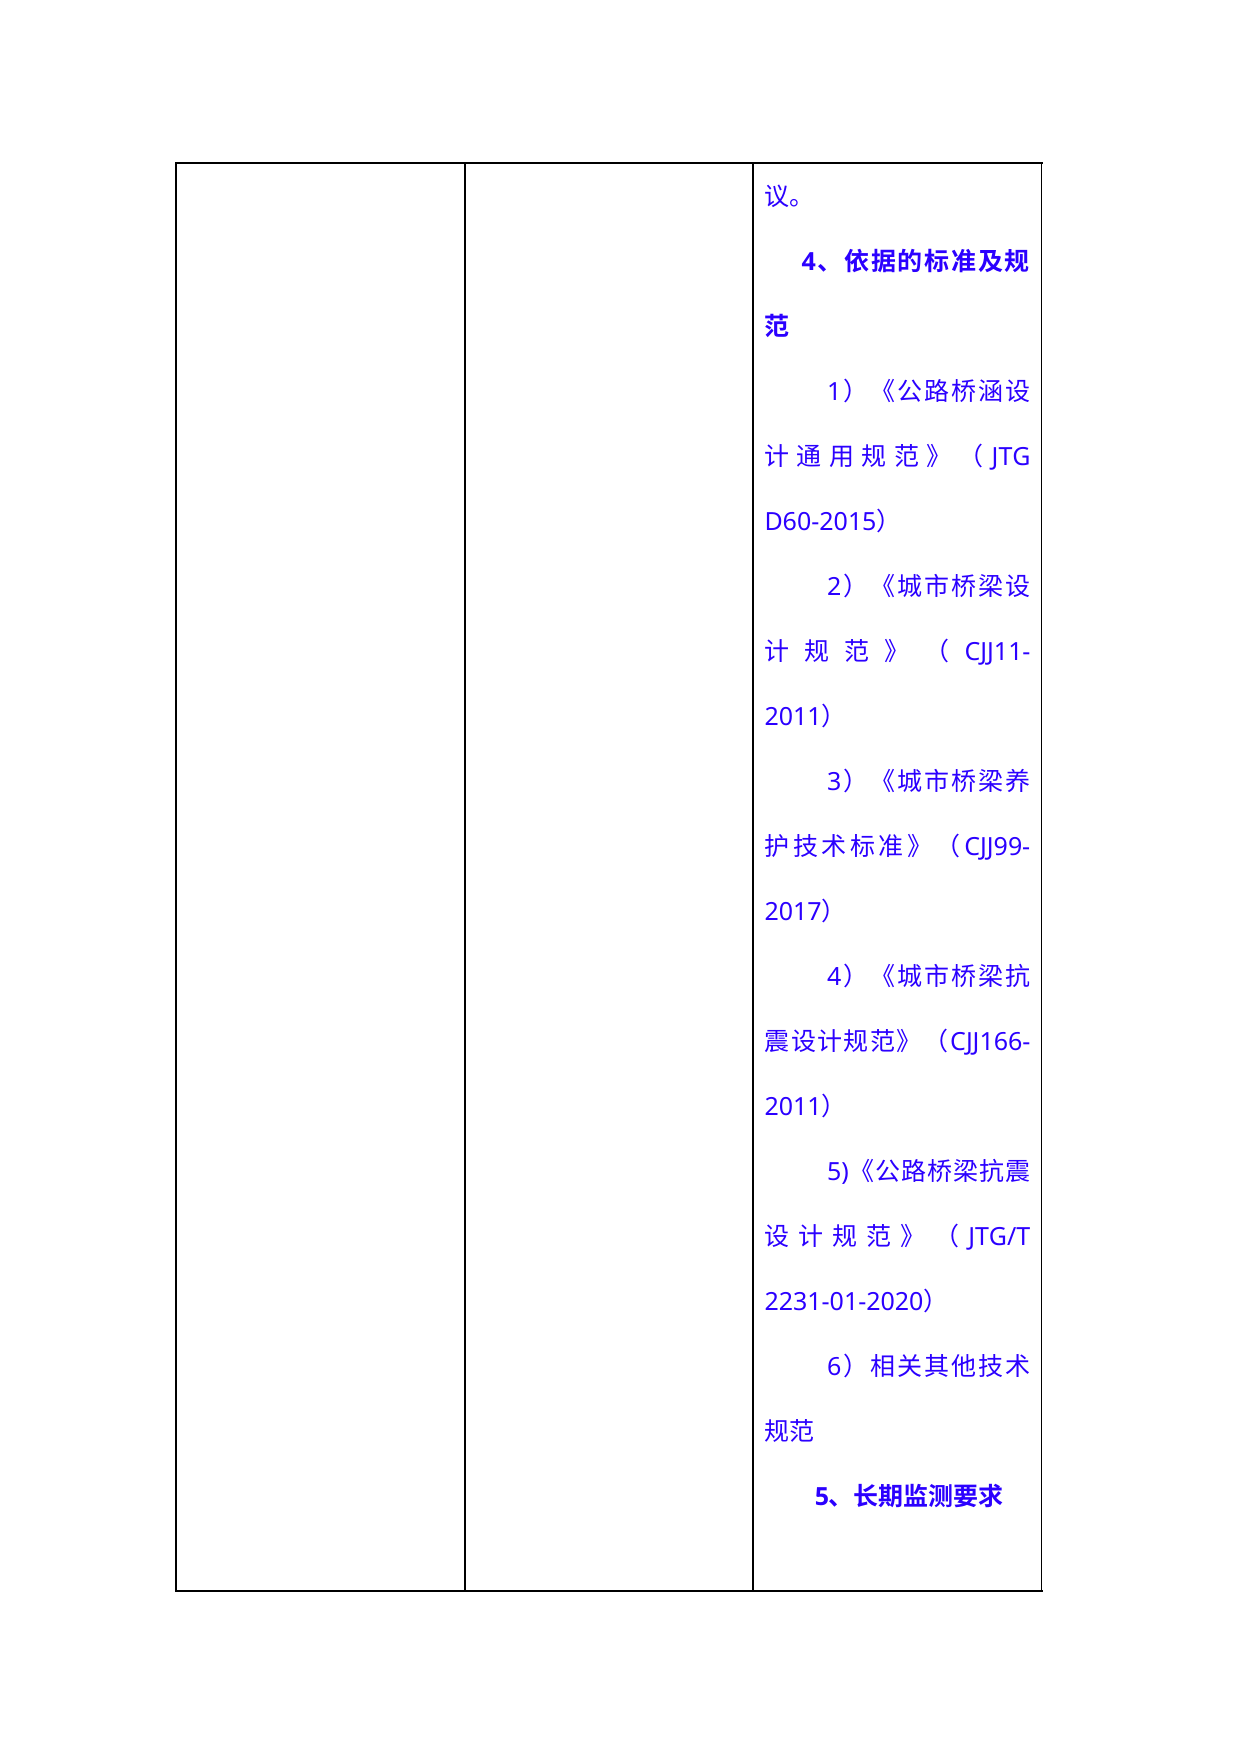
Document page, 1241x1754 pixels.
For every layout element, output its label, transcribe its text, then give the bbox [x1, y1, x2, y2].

table_cell 1 [177, 164, 464, 1590]
table_cell [466, 164, 752, 1590]
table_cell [754, 164, 1041, 1590]
